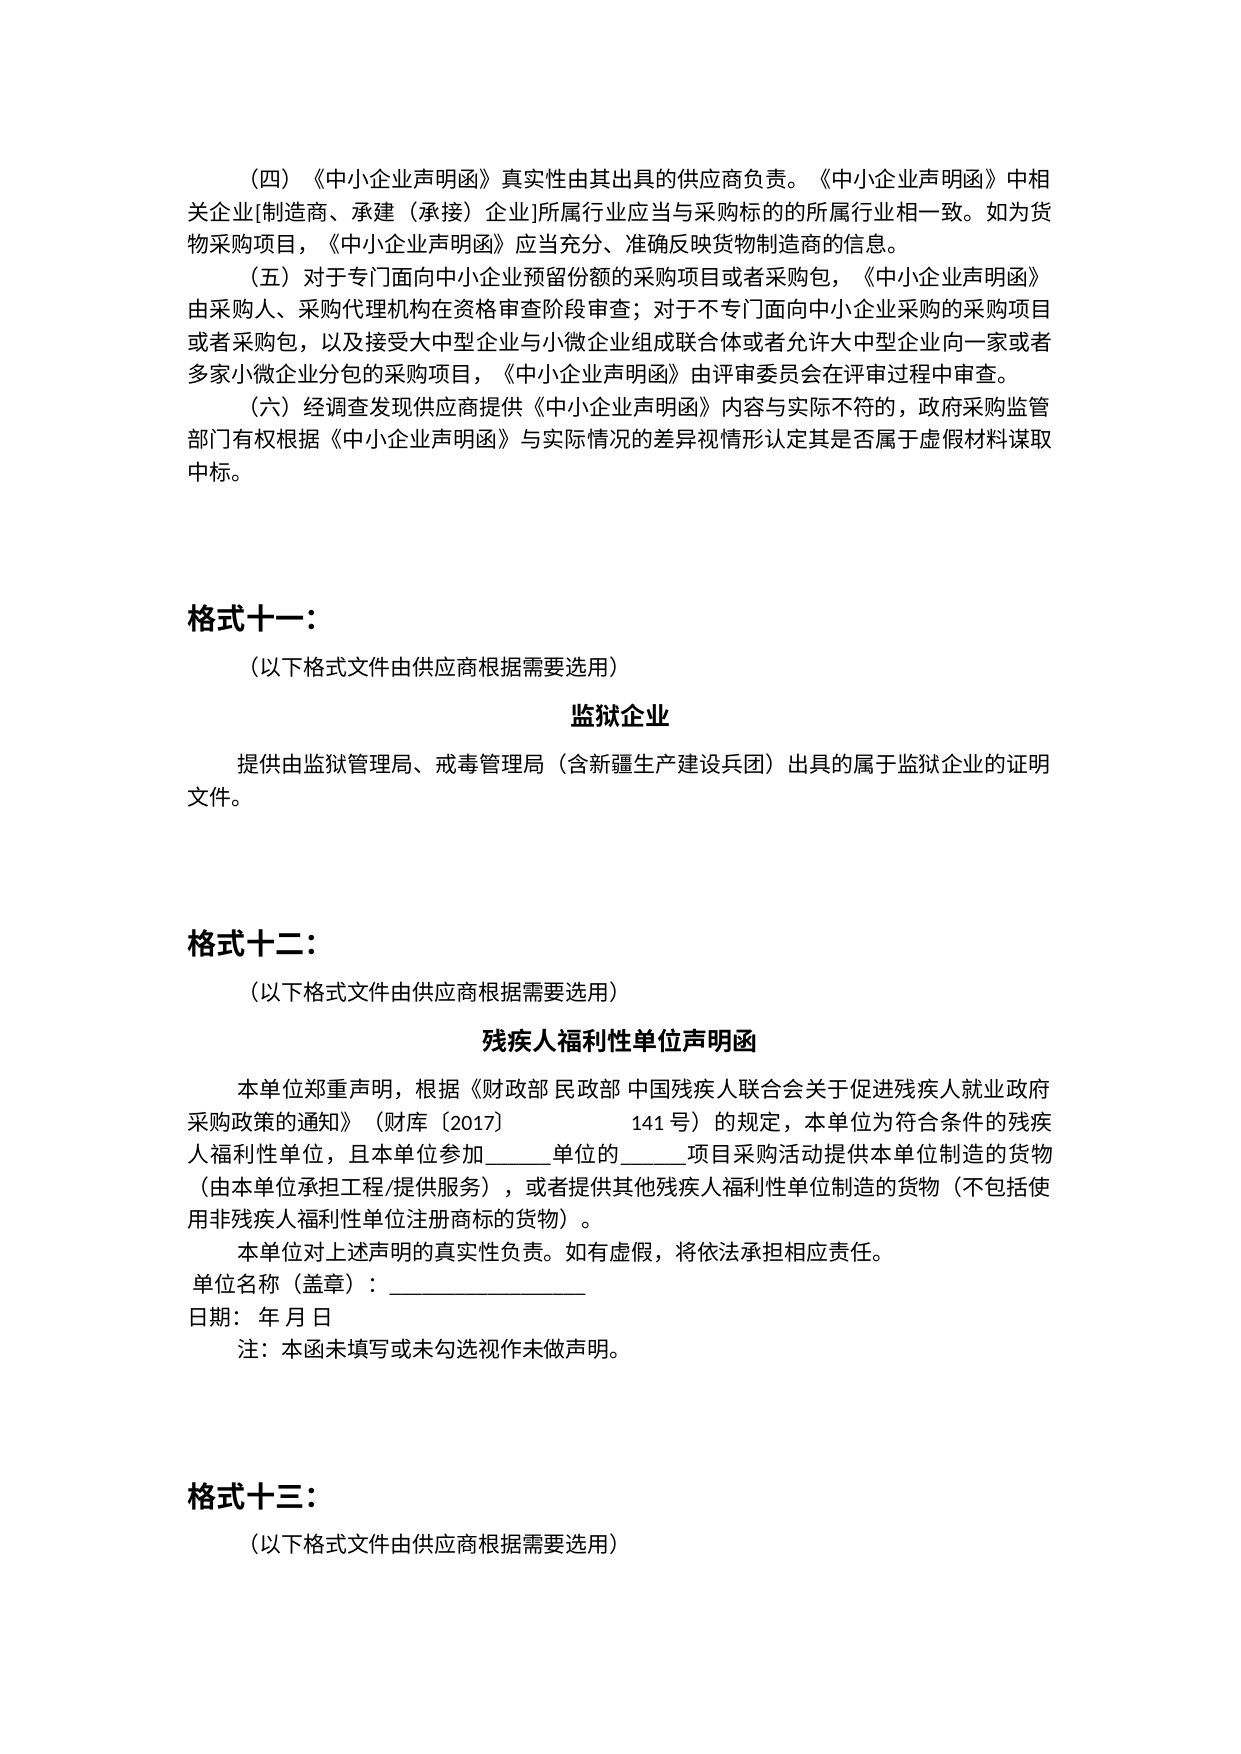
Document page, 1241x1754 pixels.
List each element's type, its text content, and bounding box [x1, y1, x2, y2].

text 监狱企业 [187, 682, 1053, 747]
text 格式十三： [187, 1462, 1053, 1527]
text （以下格式文件由供应商根据需要选用） [187, 974, 1053, 1007]
text （以下格式文件由供应商根据需要选用） [187, 1527, 1053, 1559]
text （以下格式文件由供应商根据需要选用） [187, 649, 1053, 682]
text 残疾人福利性单位声明函 [187, 1007, 1053, 1072]
text 本单位对上述声明的真实性负责。如有虚假，将依法承担相应责任。 [187, 1234, 1053, 1267]
text （四）《中小企业声明函》真实性由其出具的供应商负责。《中小企业声明函》中相关企业[制造商、承建（承接）企业]所属行业应当与采购标的的所属行业相一致。如为货物采购项目，《中小企业声明函》应当充分、准确反映货物制造商的信息。 [187, 162, 1053, 259]
text 本单位郑重声明，根据《财政部 民政部 中国残疾人联合会关于促进残疾人就业政府采购政策的通知》（财库〔2017〕 141号）的规定，本单位为符合条件的残疾人福利性单位，且本单位参加______单位的______项目采购活动提供本单位制造的货物（由本单位承担工程/提供服务），或者提供其他残疾人福利性单位制造的货物（不包括使用非残疾人福利性单位注册商标的货物）。 [187, 1072, 1053, 1234]
text 日期： 年 月 日 [187, 1299, 1053, 1332]
text 格式十一： [187, 584, 1053, 649]
text （六）经调查发现供应商提供《中小企业声明函》内容与实际不符的，政府采购监管部门有权根据《中小企业声明函》与实际情况的差异视情形认定其是否属于虚假材料谋取中标。 [187, 389, 1053, 487]
text 注：本函未填写或未勾选视作未做声明。 [187, 1332, 1053, 1364]
text 格式十二： [187, 909, 1053, 974]
text 单位名称（盖章）：__________________ [187, 1267, 1053, 1299]
text （五）对于专门面向中小企业预留份额的采购项目或者采购包，《中小企业声明函》由采购人、采购代理机构在资格审查阶段审查；对于不专门面向中小企业采购的采购项目或者采购包，以及接受大中型企业与小微企业组成联合体或者允许大中型企业向一家或者多家小微企业分包的采购项目，《中小企业声明函》由评审委员会在评审过程中审查。 [187, 259, 1053, 389]
text 提供由监狱管理局、戒毒管理局（含新疆生产建设兵团）出具的属于监狱企业的证明文件。 [187, 747, 1053, 812]
